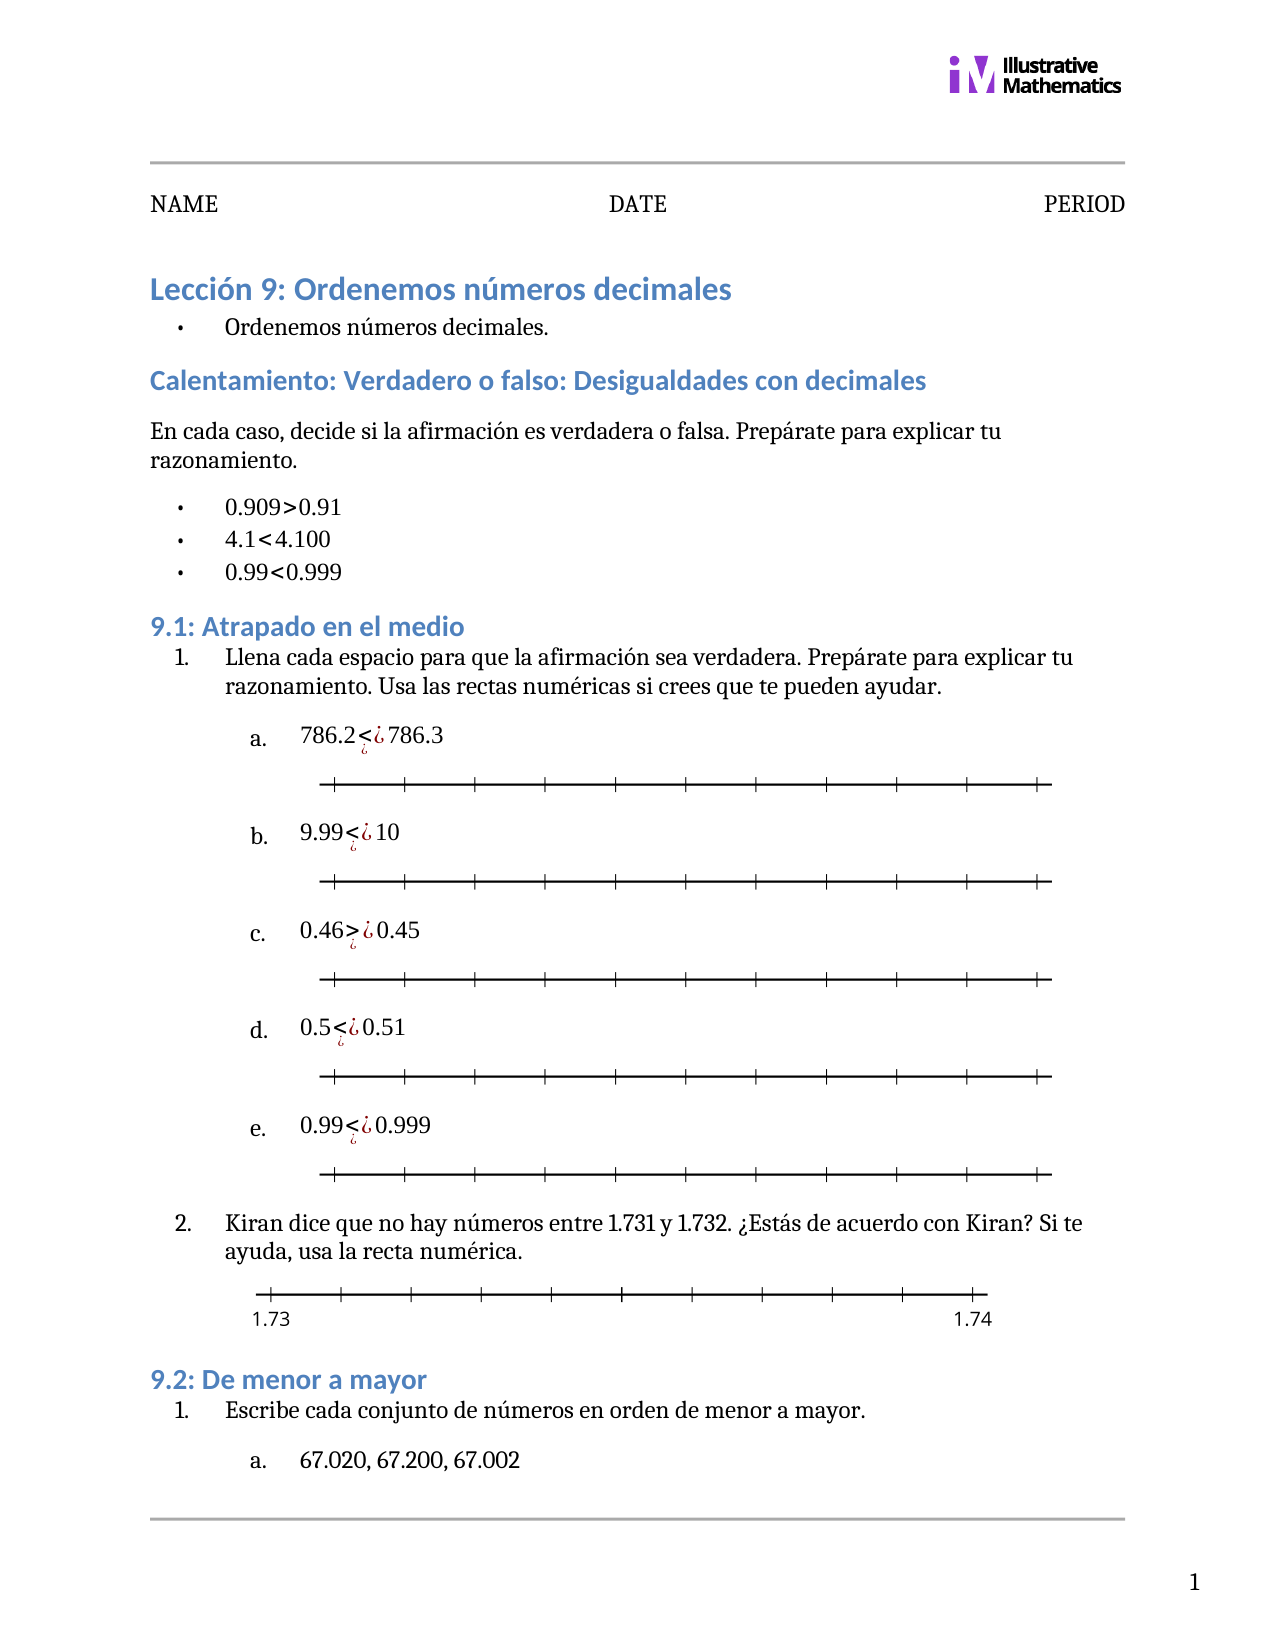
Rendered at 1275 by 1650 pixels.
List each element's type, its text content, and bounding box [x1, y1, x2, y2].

subtitle Lección 9: Ordenemos números decimales [150, 268, 1125, 309]
picture [318, 873, 1053, 907]
list Llena cada espacio para que la afirmación sea verdadera. Prepárate para explicar tu razonamiento. Usa las rectas numéricas si crees que te pueden ayudar. [175, 643, 1125, 701]
picture [318, 776, 1053, 809]
picture [949, 55, 1121, 93]
list 67.020, 67.200, 67.002 [250, 1446, 1125, 1475]
list Escribe cada conjunto de números en orden de menor a mayor. [175, 1396, 1125, 1425]
list Kiran dice que no hay números entre 1.731 y 1.732. ¿Estás de acuerdo con Kiran? Si te ayuda, usa la recta numérica. [175, 1208, 1125, 1266]
picture [243, 1286, 1000, 1334]
picture [318, 971, 1053, 1004]
text En cada caso, decide si la afirmación es verdadera o falsa. Prepárate para explicar tu razonamiento. [150, 417, 1125, 474]
list Ordenemos números decimales. [175, 313, 1125, 342]
picture [318, 1166, 1053, 1199]
subtitle 9.2: De menor a mayor [150, 1361, 1125, 1396]
picture [318, 1068, 1053, 1102]
subtitle Calentamiento: Verdadero o falso: Desigualdades con decimales [150, 362, 1125, 398]
subtitle 9.1: Atrapado en el medio [150, 608, 1125, 643]
